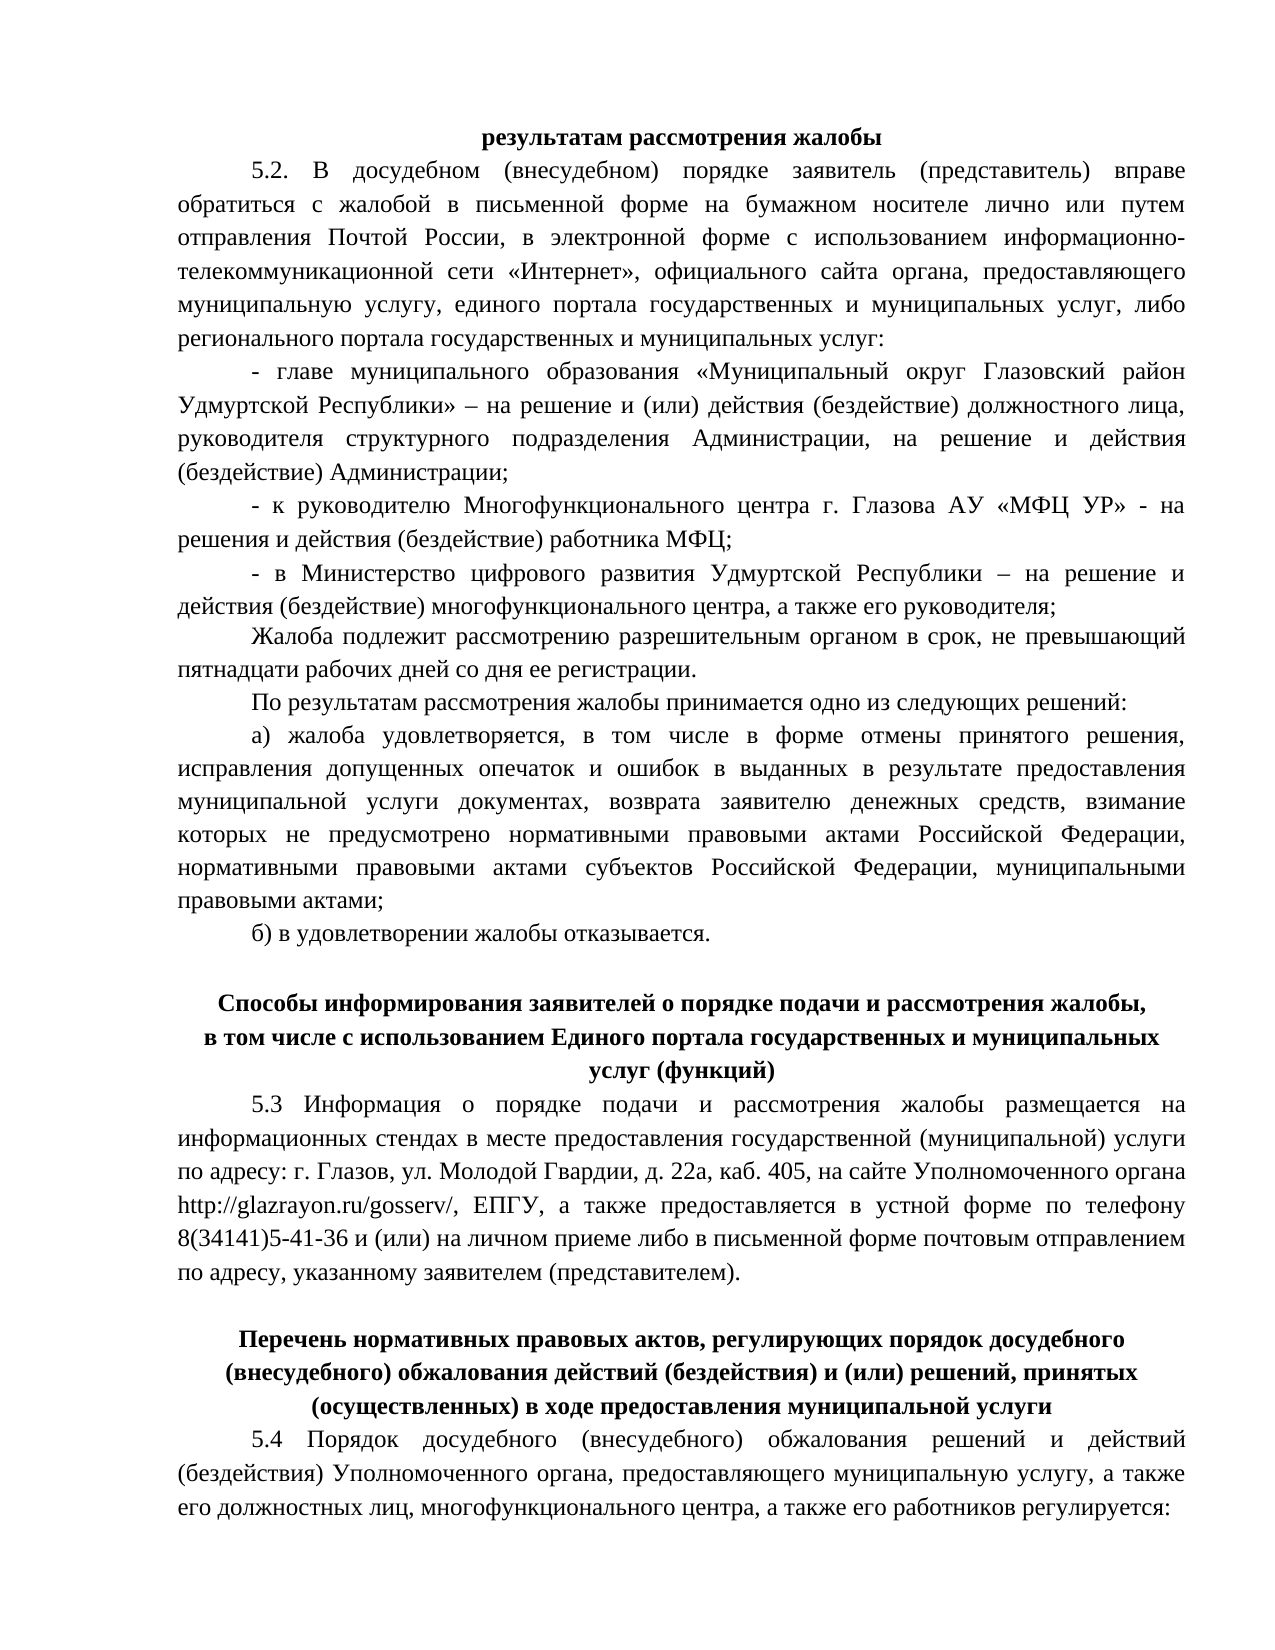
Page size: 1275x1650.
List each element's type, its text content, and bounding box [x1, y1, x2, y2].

text Перечень нормативных правовых актов, регулирующих порядок досудебного [177, 1320, 1186, 1354]
text - главе муниципального образования «Муниципальный округ Глазовский район Удмуртской Республики» – на решение и (или) действия (бездействие) должностного лица, руководителя структурного подразделения Администрации, на решение и действия (бездействие) Администрации; [177, 353, 1186, 487]
text б) в удовлетворении жалобы отказывается. [177, 918, 1186, 947]
text (осуществленных) в ходе предоставления муниципальной услуги [177, 1387, 1186, 1421]
text - в Министерство цифрового развития Удмуртской Республики – на решение и действия (бездействие) многофункционального центра, а также его руководителя; [177, 554, 1186, 621]
text а) жалоба удовлетворяется, в том числе в форме отмены принятого решения, исправления допущенных опечаток и ошибок в выданных в результате предоставления муниципальной услуги документах, возврата заявителю денежных средств, взимание которых не предусмотрено нормативными правовыми актами Российской Федерации, нормативными правовыми актами субъектов Российской Федерации, муниципальными правовыми актами; [177, 720, 1186, 914]
text услуг (функций) [177, 1052, 1186, 1086]
text (внесудебного) обжалования действий (бездействия) и (или) решений, принятых [177, 1354, 1186, 1387]
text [177, 118, 1186, 152]
text 5.3 Информация о порядке подачи и рассмотрения жалобы размещается на информационных стендах в месте предоставления государственной (муниципальной) услуги по адресу: г. Глазов, ул. Молодой Гвардии, д. 22а, каб. 405, на сайте Уполномоченного органа http://glazrayon.ru/gosserv/, ЕПГУ, а также предоставляется в устной форме по телефону 8(34141)5-41-36 и (или) на личном приеме либо в письменной форме почтовым отправлением по адресу, указанному заявителем (представителем). [177, 1086, 1186, 1287]
text По результатам рассмотрения жалобы принимается одно из следующих решений: [177, 687, 1186, 716]
text 5.2. В досудебном (внесудебном) порядке заявитель (представитель) вправе обратиться с жалобой в письменной форме на бумажном носителе лично или путем отправления Почтой России, в электронной форме с использованием информационно-телекоммуникационной сети «Интернет», официального сайта органа, предоставляющего муниципальную услугу, единого портала государственных и муниципальных услуг, либо регионального портала государственных и муниципальных услуг: [177, 152, 1186, 353]
text Способы информирования заявителей о порядке подачи и рассмотрения жалобы, [177, 985, 1186, 1018]
text - к руководителю Многофункционального центра г. Глазова АУ «МФЦ УР» - на решения и действия (бездействие) работника МФЦ; [177, 487, 1186, 554]
text Жалоба подлежит рассмотрению разрешительным органом в срок, не превышающий пятнадцати рабочих дней со дня ее регистрации. [177, 621, 1186, 683]
text 5.4 Порядок досудебного (внесудебного) обжалования решений и действий (бездействия) Уполномоченного органа, предоставляющего муниципальную услугу, а также его должностных лиц, многофункционального центра, а также его работников регулируется: [177, 1421, 1186, 1522]
text в том числе с использованием Единого портала государственных и муниципальных [177, 1018, 1186, 1052]
